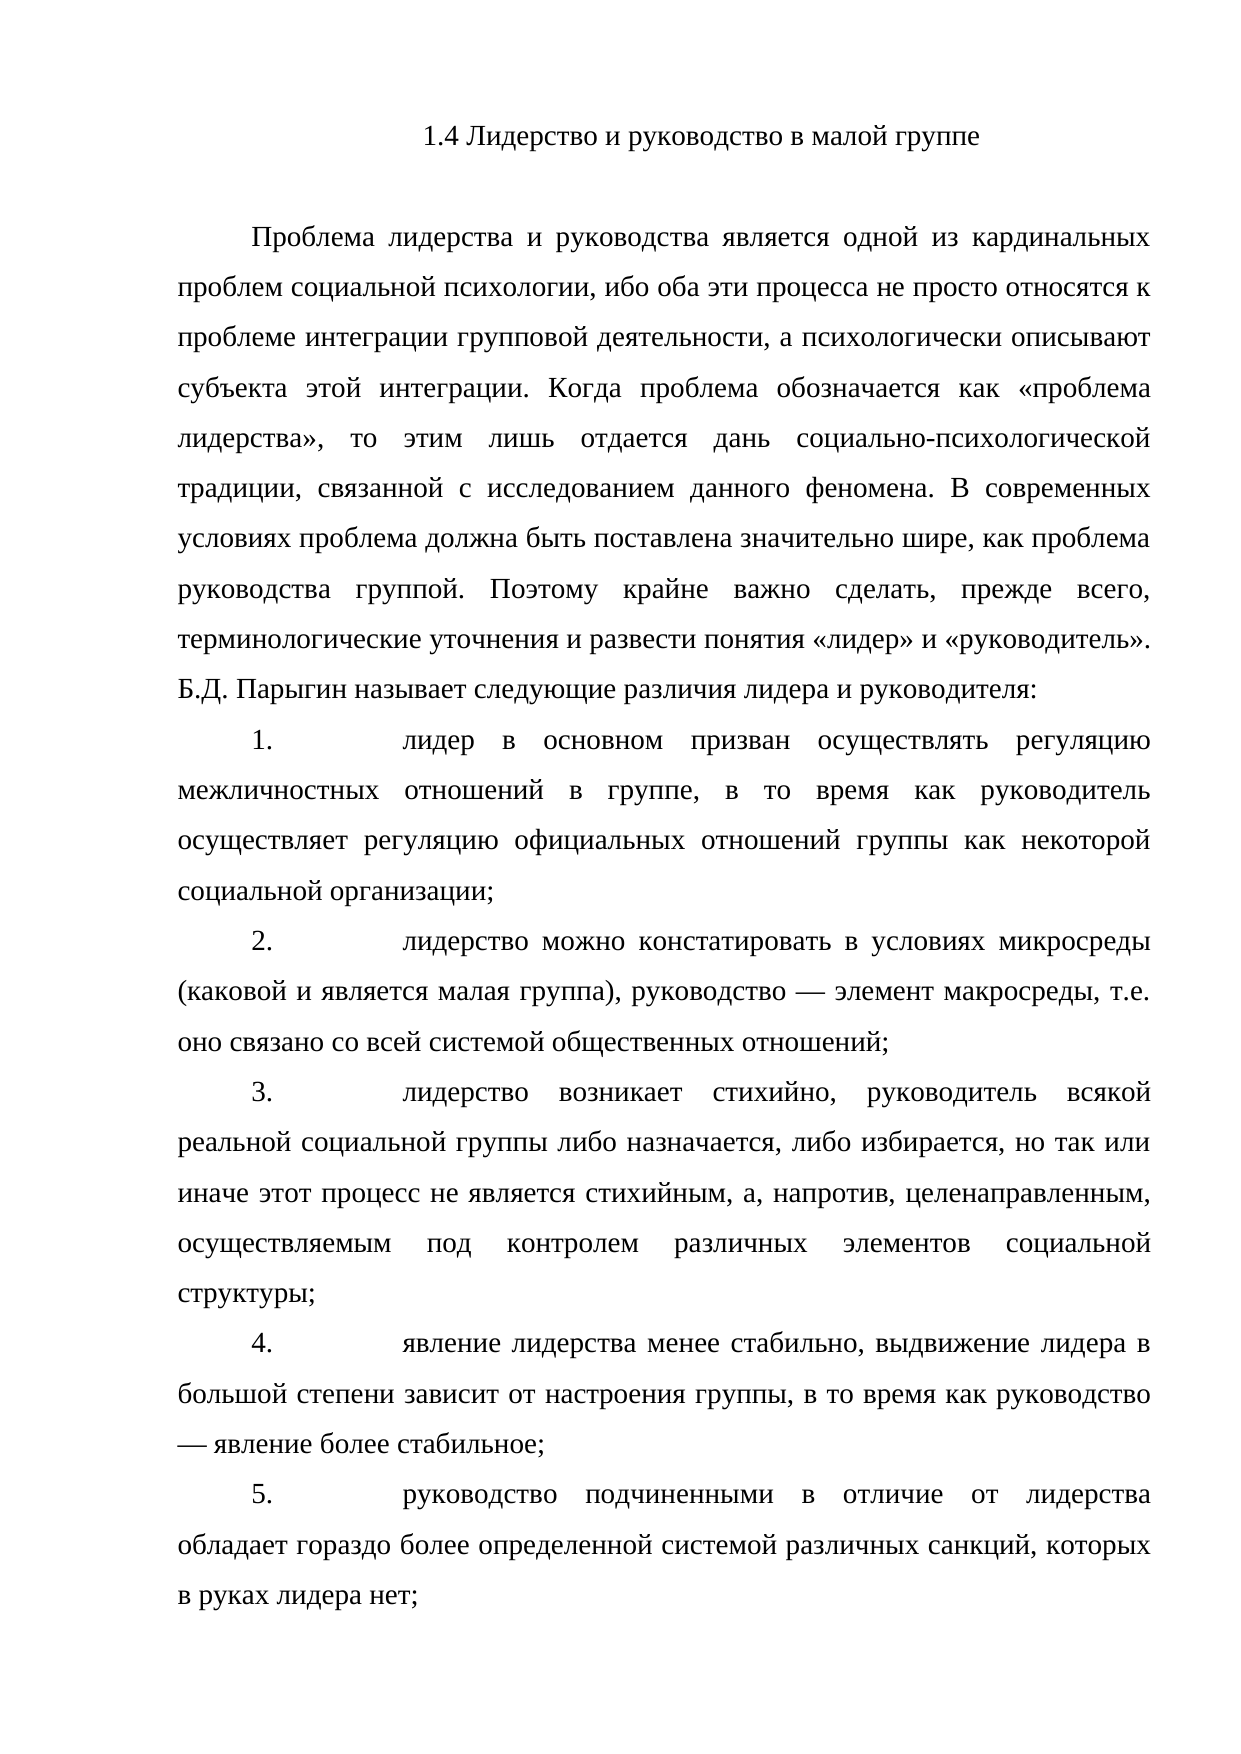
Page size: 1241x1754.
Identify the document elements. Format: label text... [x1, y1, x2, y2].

list лидерство можно констатировать в условиях микросреды (каковой и является малая группа), руководство — элемент макросреды, т.е. оно связано со всей системой общественных отношений; [177, 923, 1152, 1057]
list руководство подчиненными в отличие от лидерства обладает гораздо более определенной системой различных санкций, которых в руках лидера нет; [177, 1477, 1152, 1611]
list лидер в основном призван осуществлять регуляцию межличностных отношений в группе, в то время как руководитель осуществляет регуляцию официальных отношений группы как некоторой социальной организации; [177, 722, 1152, 906]
list лидерство возникает стихийно, руководитель всякой реальной социальной группы либо назначается, либо избирается, но так или иначе этот процесс не является стихийным, а, напротив, целенаправленным, осуществляемым под контролем различных элементов социальной структуры; [177, 1074, 1152, 1309]
list явление лидерства менее стабильно, выдвижение лидера в большой степени зависит от настроения группы, в то время как руководство — явление более стабильное; [177, 1326, 1152, 1460]
text 1.4 Лидерство и руководство в малой группе [177, 118, 1152, 152]
text Проблема лидерства и руководства является одной из кардинальных проблем социальной психологии, ибо оба эти процесса не просто относятся к проблеме интеграции групповой деятельности, а психологически описывают субъекта этой интеграции. Когда проблема обозначается как «проблема лидерства», то этим лишь отдается дань социально-психологической традиции, связанной с исследованием данного феномена. В современных условиях проблема должна быть поставлена значительно шире, как проблема руководства группой. Поэтому крайне важно сделать, прежде всего, терминологические уточнения и развести понятия «лидер» и «руководитель». Б.Д. Парыгин называет следующие различия лидера и руководителя: [177, 219, 1152, 705]
